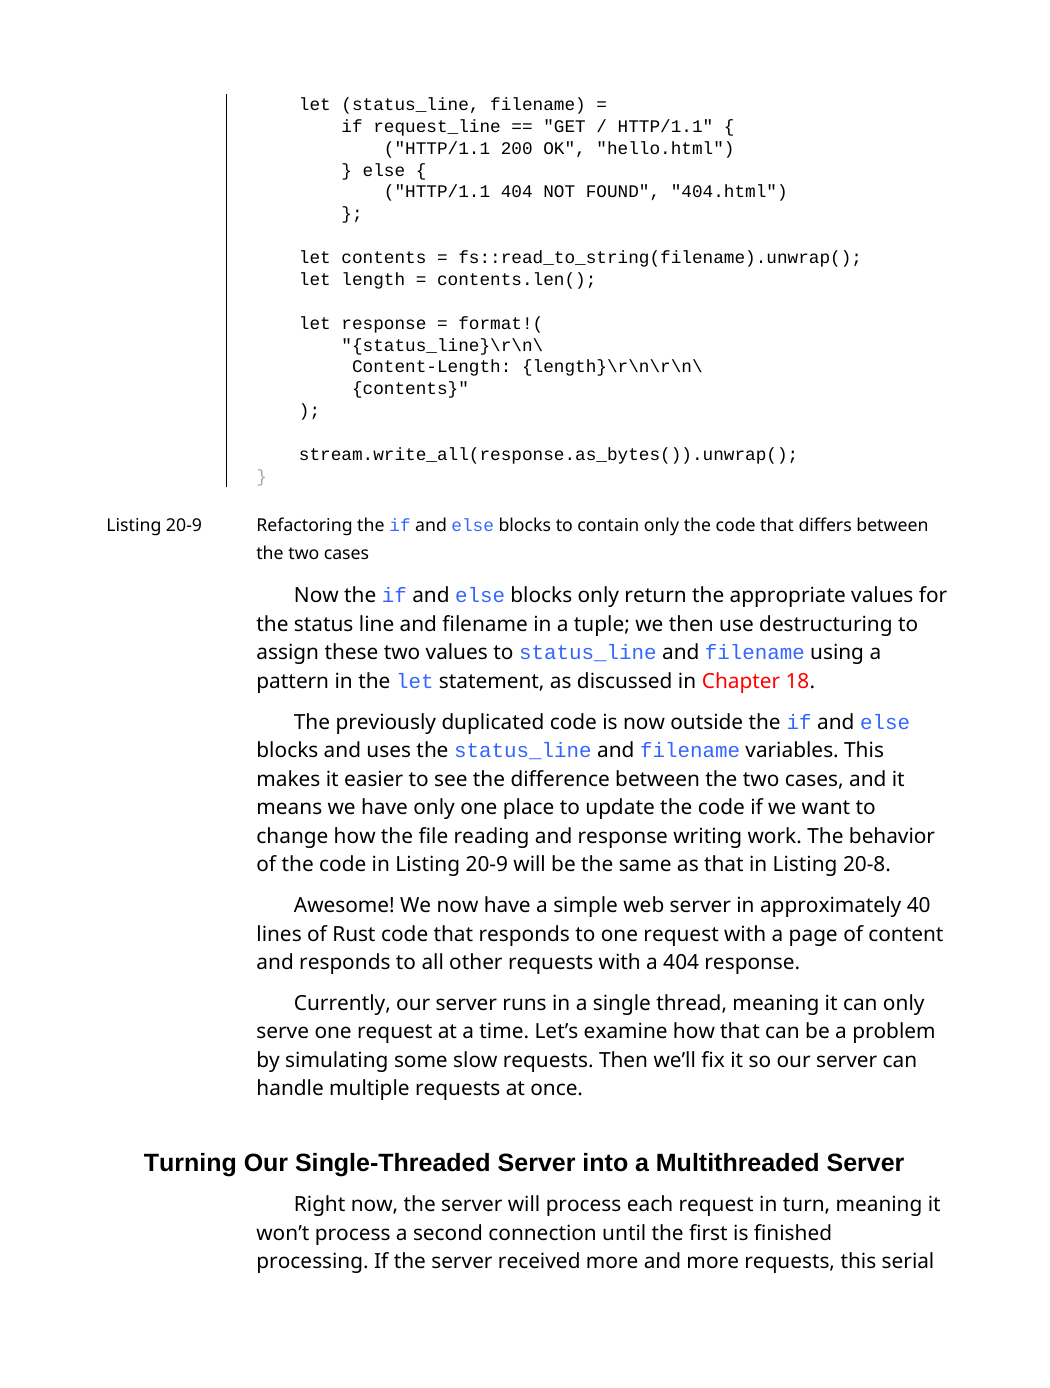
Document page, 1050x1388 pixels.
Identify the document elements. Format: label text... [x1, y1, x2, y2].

text let contents = fs::read_to_string(filename).unwrap(); [227, 247, 950, 269]
list Refactoring the if and else blocks to contain only the code that differs between the two cases [106, 512, 950, 564]
text } else { [227, 159, 950, 181]
text ("HTTP/1.1 200 OK", "hello.html") [227, 137, 950, 159]
text The previously duplicated code is now outside the if and else blocks and uses the status_line and filename variables. This makes it easier to see the difference between the two cases, and it means we have only one place to update the code if we want to change how the file reading and response writing work. The behavior of the code in Listing 20-9 will be the same as that in Listing 20-8. [256, 707, 950, 878]
text "{status_line}\r\n\ [227, 334, 950, 356]
text Content-Length: {length}\r\n\r\n\ [227, 356, 950, 378]
text }; [227, 203, 950, 225]
text {contents}" [227, 378, 950, 400]
text ("HTTP/1.1 404 NOT FOUND", "404.html") [227, 181, 950, 203]
text let (status_line, filename) = [227, 94, 950, 116]
text stream.write_all(response.as_bytes()).unwrap(); [227, 444, 950, 466]
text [256, 1189, 950, 1275]
text Awesome! We now have a simple web server in approximately 40 lines of Rust code that responds to one request with a page of content and responds to all other requests with a 404 response. [256, 890, 950, 976]
text Now the if and else blocks only return the appropriate values for the status line and filename in a tuple; we then use destructuring to assign these two values to status_line and filename using a pattern in the let statement, as discussed in Chapter 18. [256, 581, 950, 694]
text if request_line == "GET / HTTP/1.1" { [227, 116, 950, 137]
text let response = format!( [227, 312, 950, 334]
text } [227, 466, 950, 487]
text let length = contents.len(); [227, 269, 950, 291]
text Currently, our server runs in a single thread, meaning it can only serve one request at a time. Let’s examine how that can be a problem by simulating some slow requests. Then we’ll fix it so our server can handle multiple requests at once. [256, 988, 950, 1102]
text Turning Our Single-Threaded Server into a Multithreaded Server [144, 1146, 950, 1177]
text ); [227, 400, 950, 422]
